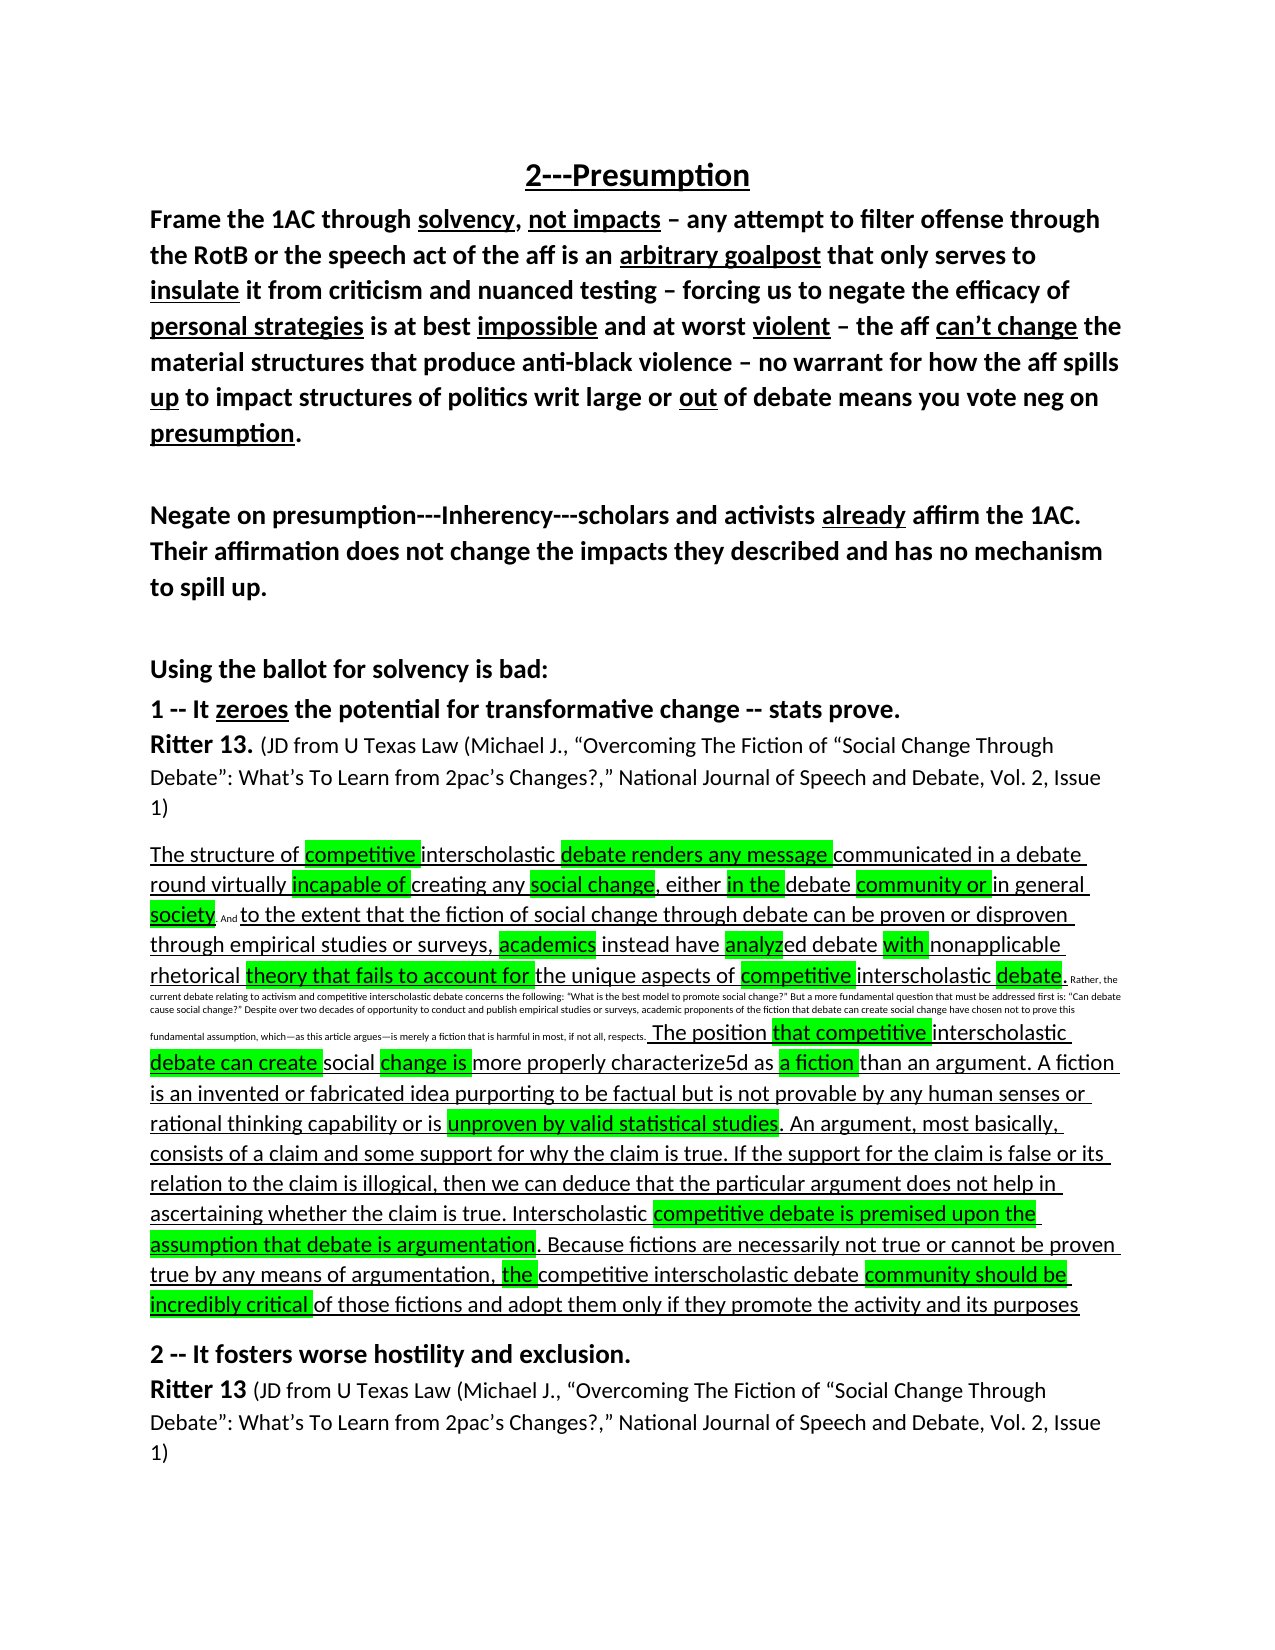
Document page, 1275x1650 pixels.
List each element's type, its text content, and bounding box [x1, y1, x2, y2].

text Ritter 13 (JD from U Texas Law (Michael J., “Overcoming The Fiction of “Social Change Through Debate”: What’s To Learn from 2pac’s Changes?,” National Journal of Speech and Debate, Vol. 2, Issue 1) [150, 1373, 1125, 1466]
subtitle Frame the 1AC through solvency, not impacts – any attempt to filter offense through the RotB or the speech act of the aff is an arbitrary goalpost that only serves to insulate it from criticism and nuanced testing – forcing us to negate the efficacy of personal strategies is at best impossible and at worst violent – the aff can’t change the material structures that produce anti-black violence – no warrant for how the aff spills up to impact structures of politics writ large or out of debate means you vote neg on presumption. [150, 202, 1125, 449]
subtitle Negate on presumption---Inherency---scholars and activists already affirm the 1AC. Their affirmation does not change the impacts they described and has no mechanism to spill up. [150, 498, 1125, 603]
subtitle 2 -- It fosters worse hostility and exclusion. [150, 1337, 1125, 1370]
subtitle 1 -- It zeroes the potential for transformative change -- stats prove. [150, 692, 1125, 725]
subtitle Using the ballot for solvency is bad: [150, 652, 1125, 685]
subtitle 2---Presumption [150, 154, 1125, 195]
text The structure of competitive interscholastic debate renders any message communicated in a debate round virtually incapable of creating any social change, either in the debate community or in general society. And to the extent that the fiction of social change through debate can be proven or disproven through empirical studies or surveys, academics instead have analyzed debate with nonapplicable rhetorical theory that fails to account for the unique aspects of competitive interscholastic debate. Rather, the current debate relating to activism and competitive interscholastic debate concerns the following: “What is the best model to promote social change?” But a more fundamental question that must be addressed first is: “Can debate cause social change?” Despite over two decades of opportunity to conduct and publish empirical studies or surveys, academic proponents of the fiction that debate can create social change have chosen not to prove this fundamental assumption, which—as this article argues—is merely a fiction that is harmful in most, if not all, respects. The position that competitive interscholastic debate can create social change is more properly characterize5d as a fiction than an argument. A fiction is an invented or fabricated idea purporting to be factual but is not provable by any human senses or rational thinking capability or is unproven by valid statistical studies. An argument, most basically, consists of a claim and some support for why the claim is true. If the support for the claim is false or its relation to the claim is illogical, then we can deduce that the particular argument does not help in ascertaining whether the claim is true. Interscholastic competitive debate is premised upon the assumption that debate is argumentation. Because fictions are necessarily not true or cannot be proven true by any means of argumentation, the competitive interscholastic debate community should be incredibly critical of those fictions and adopt them only if they promote the activity and its purposes [150, 840, 1125, 1318]
text Ritter 13. (JD from U Texas Law (Michael J., “Overcoming The Fiction of “Social Change Through Debate”: What’s To Learn from 2pac’s Changes?,” National Journal of Speech and Debate, Vol. 2, Issue 1) [150, 728, 1125, 821]
